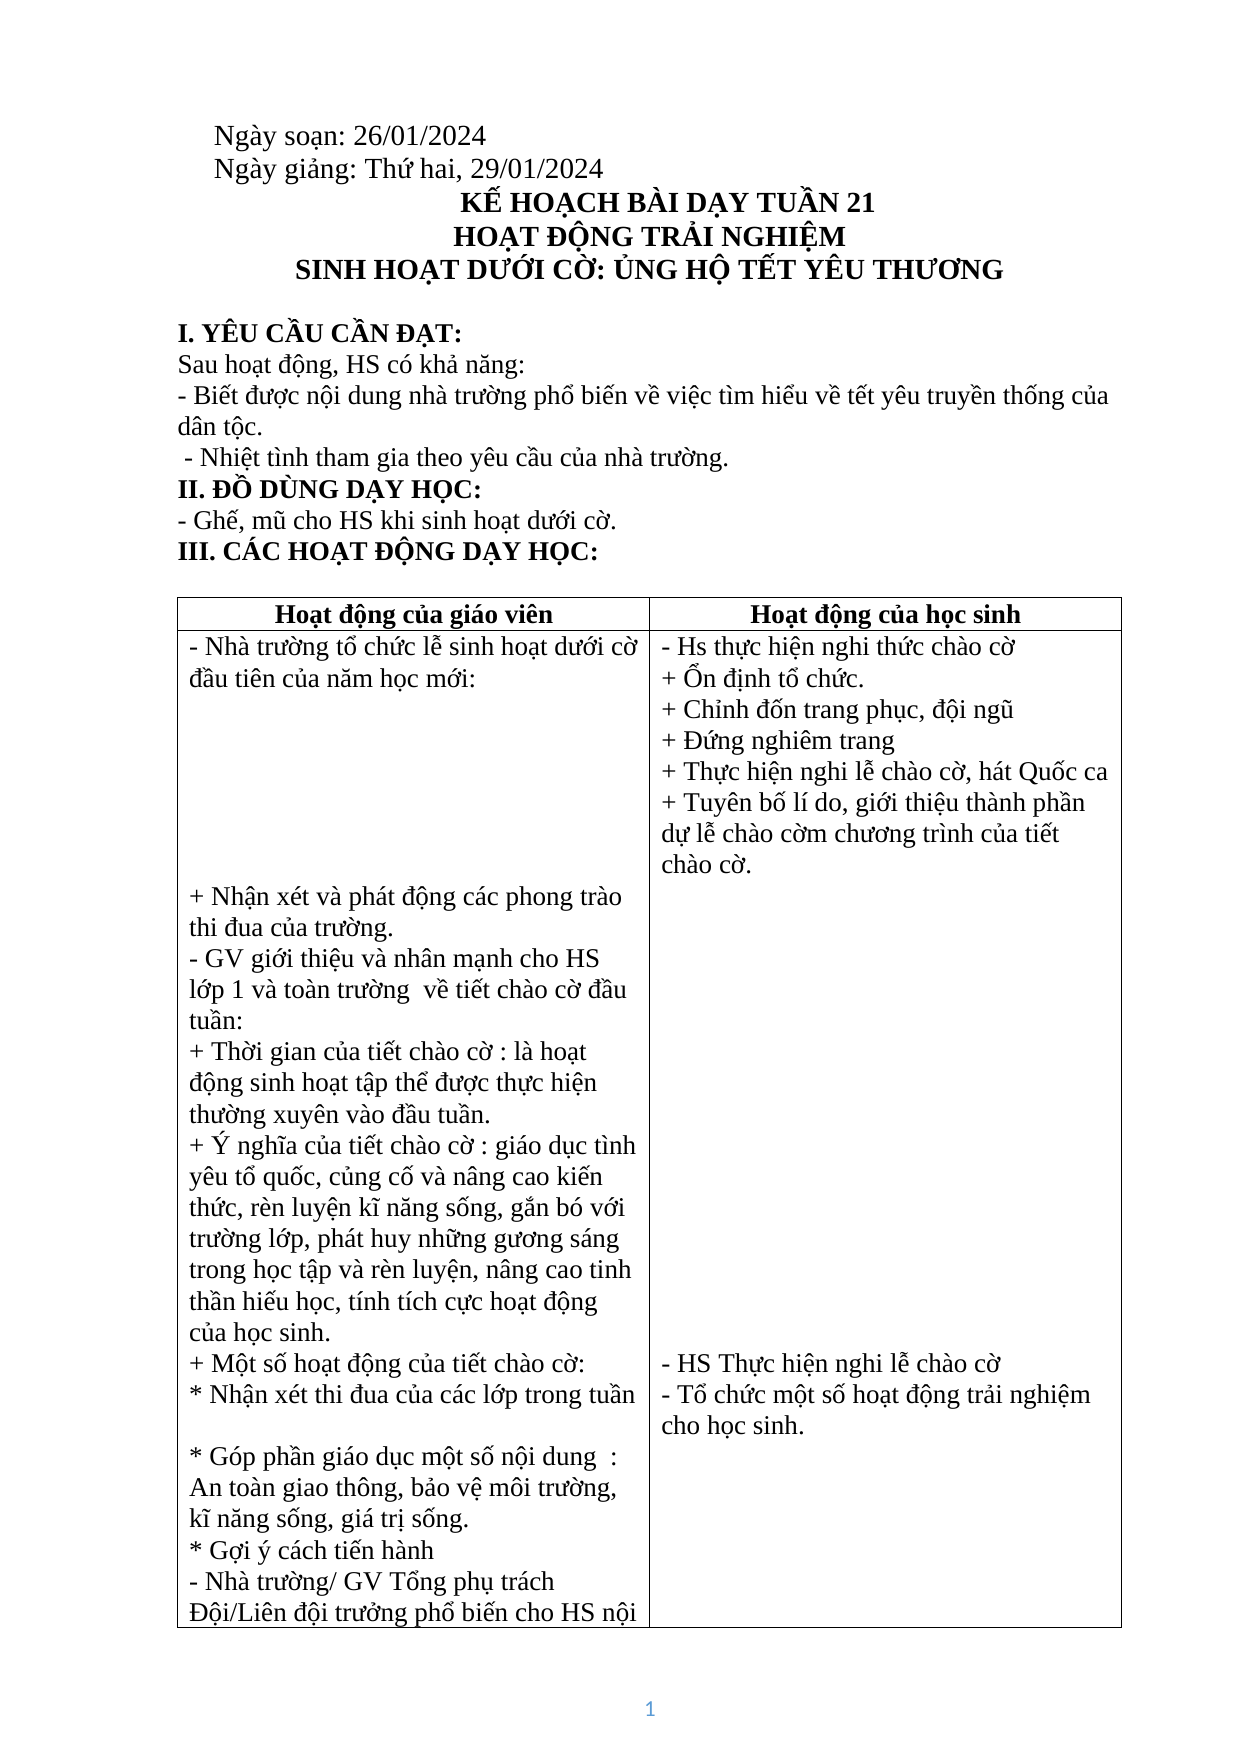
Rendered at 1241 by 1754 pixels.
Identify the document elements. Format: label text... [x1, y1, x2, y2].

text I. YÊU CẦU CẦN ĐẠT: [177, 317, 1122, 348]
text KẾ HOẠCH BÀI DẠY TUẦN 21 [213, 185, 1122, 219]
text - Ghế, mũ cho HS khi sinh hoạt dưới cờ. [177, 504, 1122, 535]
text III. CÁC HOẠT ĐỘNG DẠY HỌC: [177, 535, 1122, 566]
table_header Hoạt động của giáo viên [178, 598, 649, 629]
text Sau hoạt động, HS có khả năng: [177, 348, 1122, 379]
text - Biết được nội dung nhà trường phổ biến về việc tìm hiểu về tết yêu truyền thống của dân tộc. [177, 379, 1122, 442]
text - Nhiệt tình tham gia theo yêu cầu của nhà trường. [177, 442, 1122, 473]
text Ngày giảng: Thứ hai, 29/01/2024 [213, 152, 1122, 185]
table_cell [650, 631, 1121, 1627]
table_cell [178, 631, 649, 1627]
text II. ĐỒ DÙNG DẠY HỌC: [177, 473, 1122, 504]
text SINH HOẠT DƯỚI CỜ: ỦNG HỘ TẾT YÊU THƯƠNG [177, 252, 1122, 286]
text HOẠT ĐỘNG TRẢI NGHIỆM [177, 219, 1122, 252]
table_header Hoạt động của học sinh [650, 598, 1121, 629]
text Ngày soạn: 26/01/2024 [213, 118, 1122, 152]
